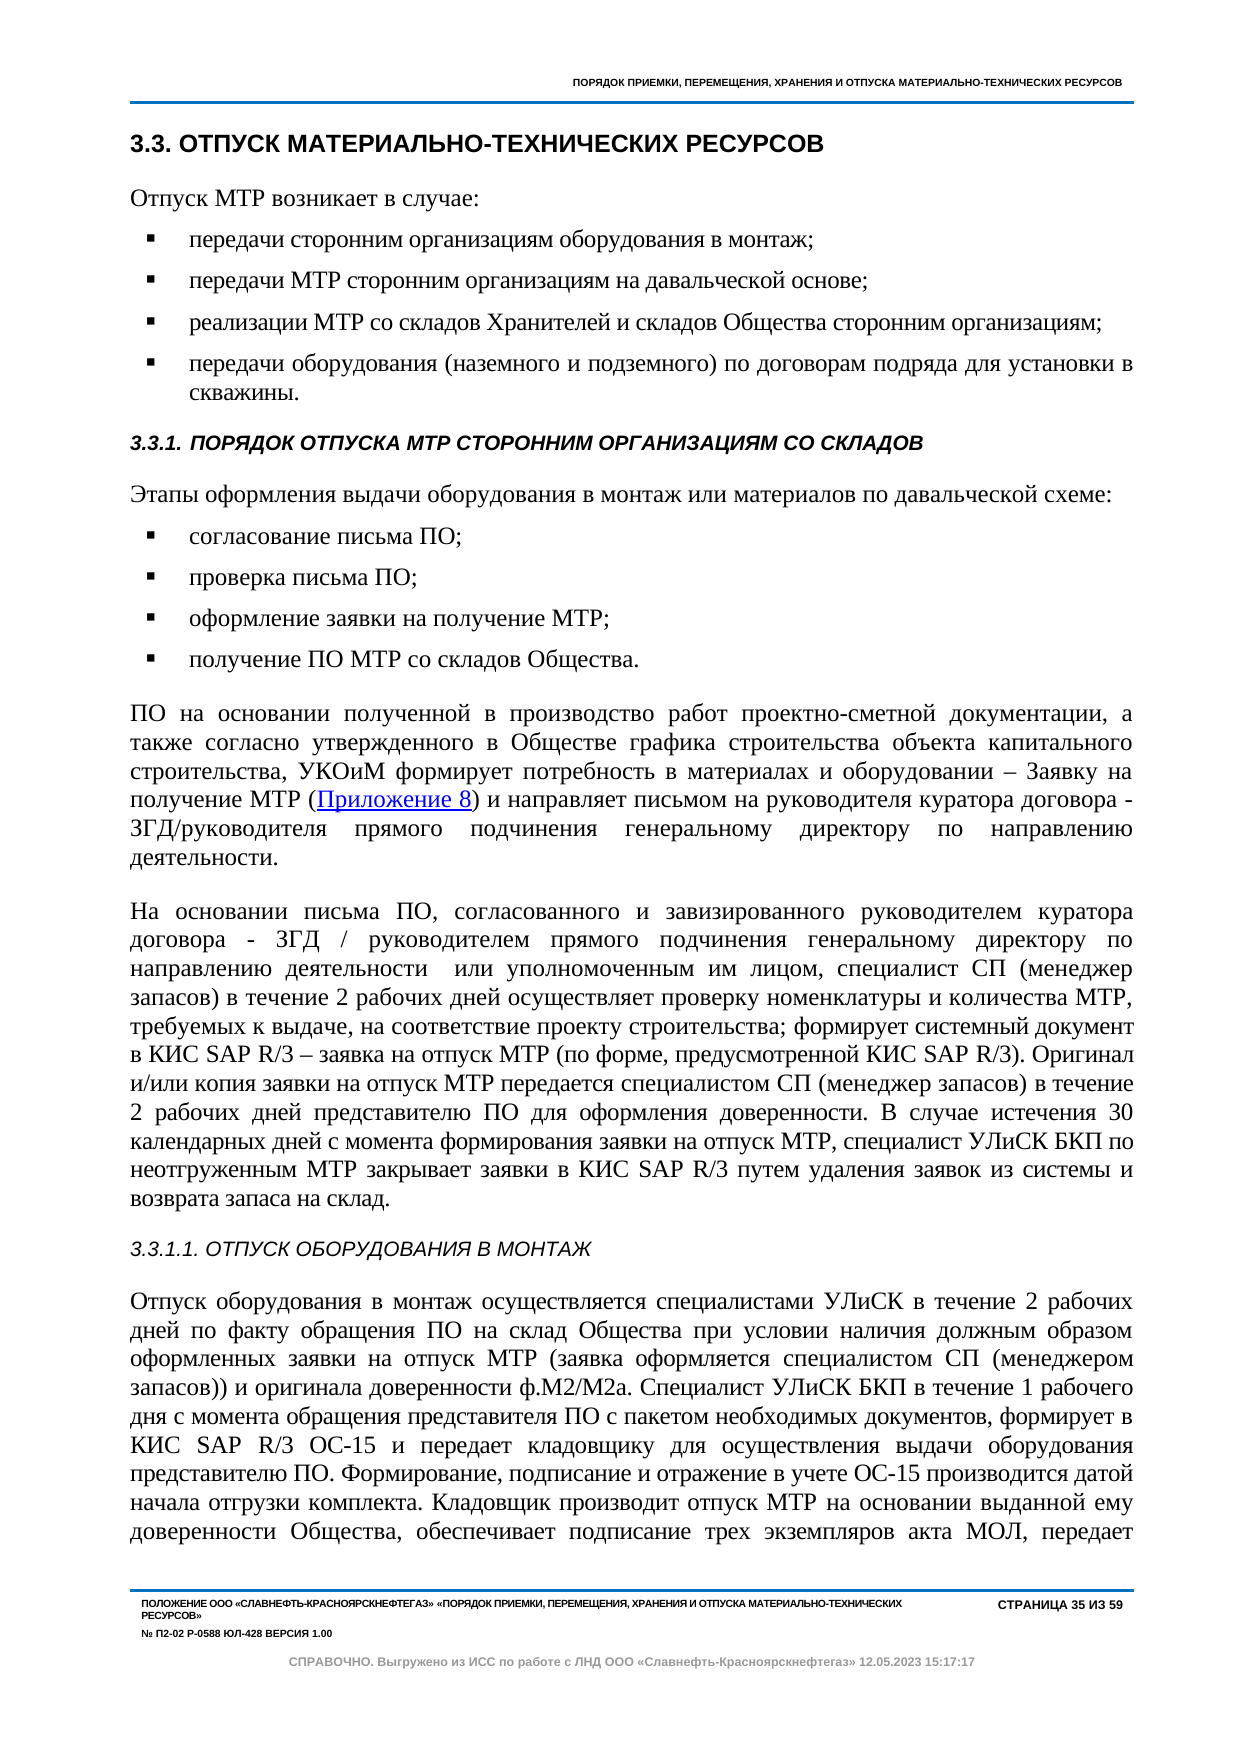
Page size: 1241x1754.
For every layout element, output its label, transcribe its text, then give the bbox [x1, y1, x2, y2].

list согласование письма ПО; [145, 521, 1134, 549]
list передачи оборудования (наземного и подземного) по договорам подряда для установки в скважины. [145, 348, 1134, 406]
list оформление заявки на получение МТР; [145, 603, 1134, 632]
list передачи МТР сторонним организациям на давальческой основе; [145, 266, 1134, 294]
text На основании письма ПО, согласованного и завизированного руководителем куратора договора - ЗГД / руководителем прямого подчинения генеральному директору по направлению деятельности или уполномоченным им лицом, специалист СП (менеджер запасов) в течение 2 рабочих дней осуществляет проверку номенклатуры и количества МТР, требуемых к выдаче, на соответствие проекту строительства; формирует системный документ в КИС SAP R/3 – заявка на отпуск МТР (по форме, предусмотренной КИС SAP R/3). Оригинал и/или копия заявки на отпуск МТР передается специалистом СП (менеджер запасов) в течение 2 рабочих дней представителю ПО для оформления доверенности. В случае истечения 30 календарных дней с момента формирования заявки на отпуск МТР, специалист УЛиСК БКП по неотгруженным МТР закрывает заявки в КИС SAP R/3 путем удаления заявок из системы и возврата запаса на склад. [130, 896, 1134, 1212]
subtitle 3.3.1. ПОРЯДОК ОТПУСКА МТР СТОРОННИМ ОРГАНИЗАЦИЯМ СО СКЛАДОВ [130, 431, 1134, 454]
list проверка письма ПО; [145, 562, 1134, 591]
subtitle 3.3.1.1. ОТПУСК оборудования в монтаж [130, 1237, 1134, 1261]
list передачи сторонним организациям оборудования в монтаж; [145, 224, 1134, 253]
text ПО на основании полученной в производство работ проектно-сметной документации, а также согласно утвержденного в Обществе графика строительства объекта капитального строительства, УКОиМ формирует потребность в материалах и оборудовании – Заявку на получение МТР (Приложение 8) и направляет письмом на руководителя куратора договора - ЗГД/руководителя прямого подчинения генеральному директору по направлению деятельности. [130, 698, 1134, 871]
text Этапы оформления выдачи оборудования в монтаж или материалов по давальческой схеме: [130, 479, 1134, 508]
list реализации МТР со складов Хранителей и складов Общества сторонним организациям; [145, 307, 1134, 336]
subtitle 3.3. ОТПУСК МАТЕРИАЛЬНО-ТЕХНИЧЕСКИХ РЕСУРСОВ [130, 129, 1134, 158]
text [130, 1286, 1134, 1545]
text Отпуск МТР возникает в случае: [130, 183, 1134, 212]
list получение ПО МТР со складов Общества. [145, 644, 1134, 673]
